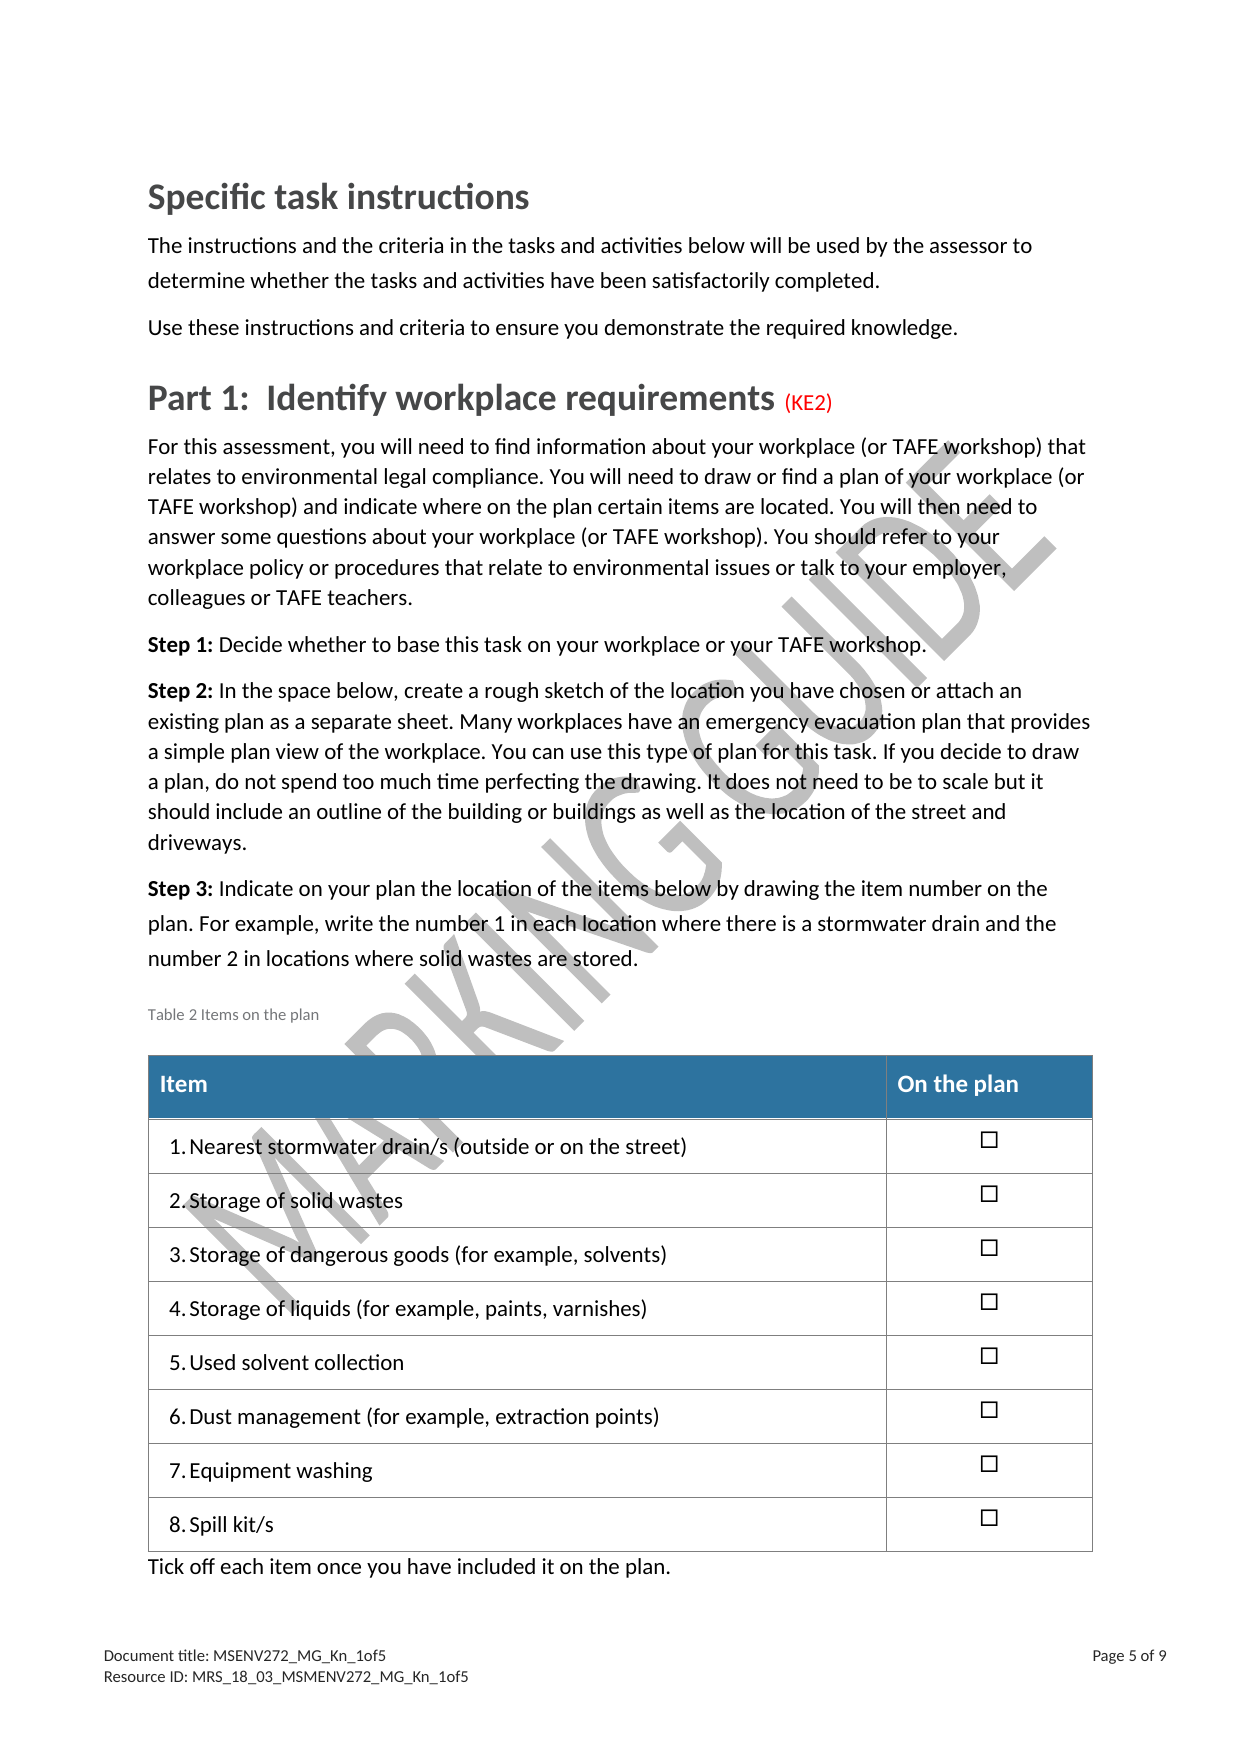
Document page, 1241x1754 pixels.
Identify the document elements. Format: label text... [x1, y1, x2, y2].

table_cell Storage of solid wastes [149, 1174, 886, 1227]
table_cell [887, 1120, 1092, 1173]
table_cell Storage of dangerous goods (for example, solvents) [149, 1228, 886, 1281]
table_cell Spill kit/s [149, 1498, 886, 1551]
text The instructions and the criteria in the tasks and activities below will be used by the assessor to determine whether the tasks and activities have been satisfactorily completed. [148, 231, 1092, 294]
table_header Item [149, 1056, 886, 1118]
table_cell Nearest stormwater drain/s (outside or on the street) [149, 1120, 886, 1173]
table_cell Storage of liquids (for example, paints, varnishes) [149, 1282, 886, 1335]
table_cell [887, 1390, 1092, 1443]
table_cell [887, 1174, 1092, 1227]
subtitle Part 1: Identify workplace requirements (KE2) [148, 373, 1092, 419]
table_cell [887, 1228, 1092, 1281]
text Step 2: In the space below, create a rough sketch of the location you have chosen or attach an existing plan as a separate sheet. Many workplaces have an emergency evacuation plan that provides a simple plan view of the workplace. You can use this type of plan for this task. If you decide to draw a plan, do not spend too much time perfecting the drawing. It does not need to be to scale but it should include an outline of the building or buildings as well as the location of the street and driveways. [148, 677, 1092, 856]
text Step 1: Decide whether to base this task on your workplace or your TAFE workshop. [148, 630, 1092, 658]
text Tick off each item once you have included it on the plan. [148, 1552, 1092, 1580]
table_cell Used solvent collection [149, 1336, 886, 1389]
table_cell Equipment washing [149, 1444, 886, 1497]
text Use these instructions and criteria to ensure you demonstrate the required knowledge. [148, 313, 1092, 342]
text Table 2 Items on the plan [148, 1004, 1092, 1025]
table_header On the plan [887, 1056, 1092, 1118]
table_cell [887, 1444, 1092, 1497]
table_cell [887, 1498, 1092, 1551]
table_cell [887, 1282, 1092, 1335]
text For this assessment, you will need to find information about your workplace (or TAFE workshop) that relates to environmental legal compliance. You will need to draw or find a plan of your workplace (or TAFE workshop) and indicate where on the plan certain items are located. You will then need to answer some questions about your workplace (or TAFE workshop). You should refer to your workplace policy or procedures that relate to environmental issues or talk to your employer, colleagues or TAFE teachers. [148, 432, 1092, 611]
subtitle Specific task instructions [148, 173, 1092, 218]
table_cell [887, 1336, 1092, 1389]
table_cell Dust management (for example, extraction points) [149, 1390, 886, 1443]
text Step 3: Indicate on your plan the location of the items below by drawing the item number on the plan. For example, write the number 1 in each location where there is a stormwater drain and the number 2 in locations where solid wastes are stored. [148, 874, 1092, 973]
